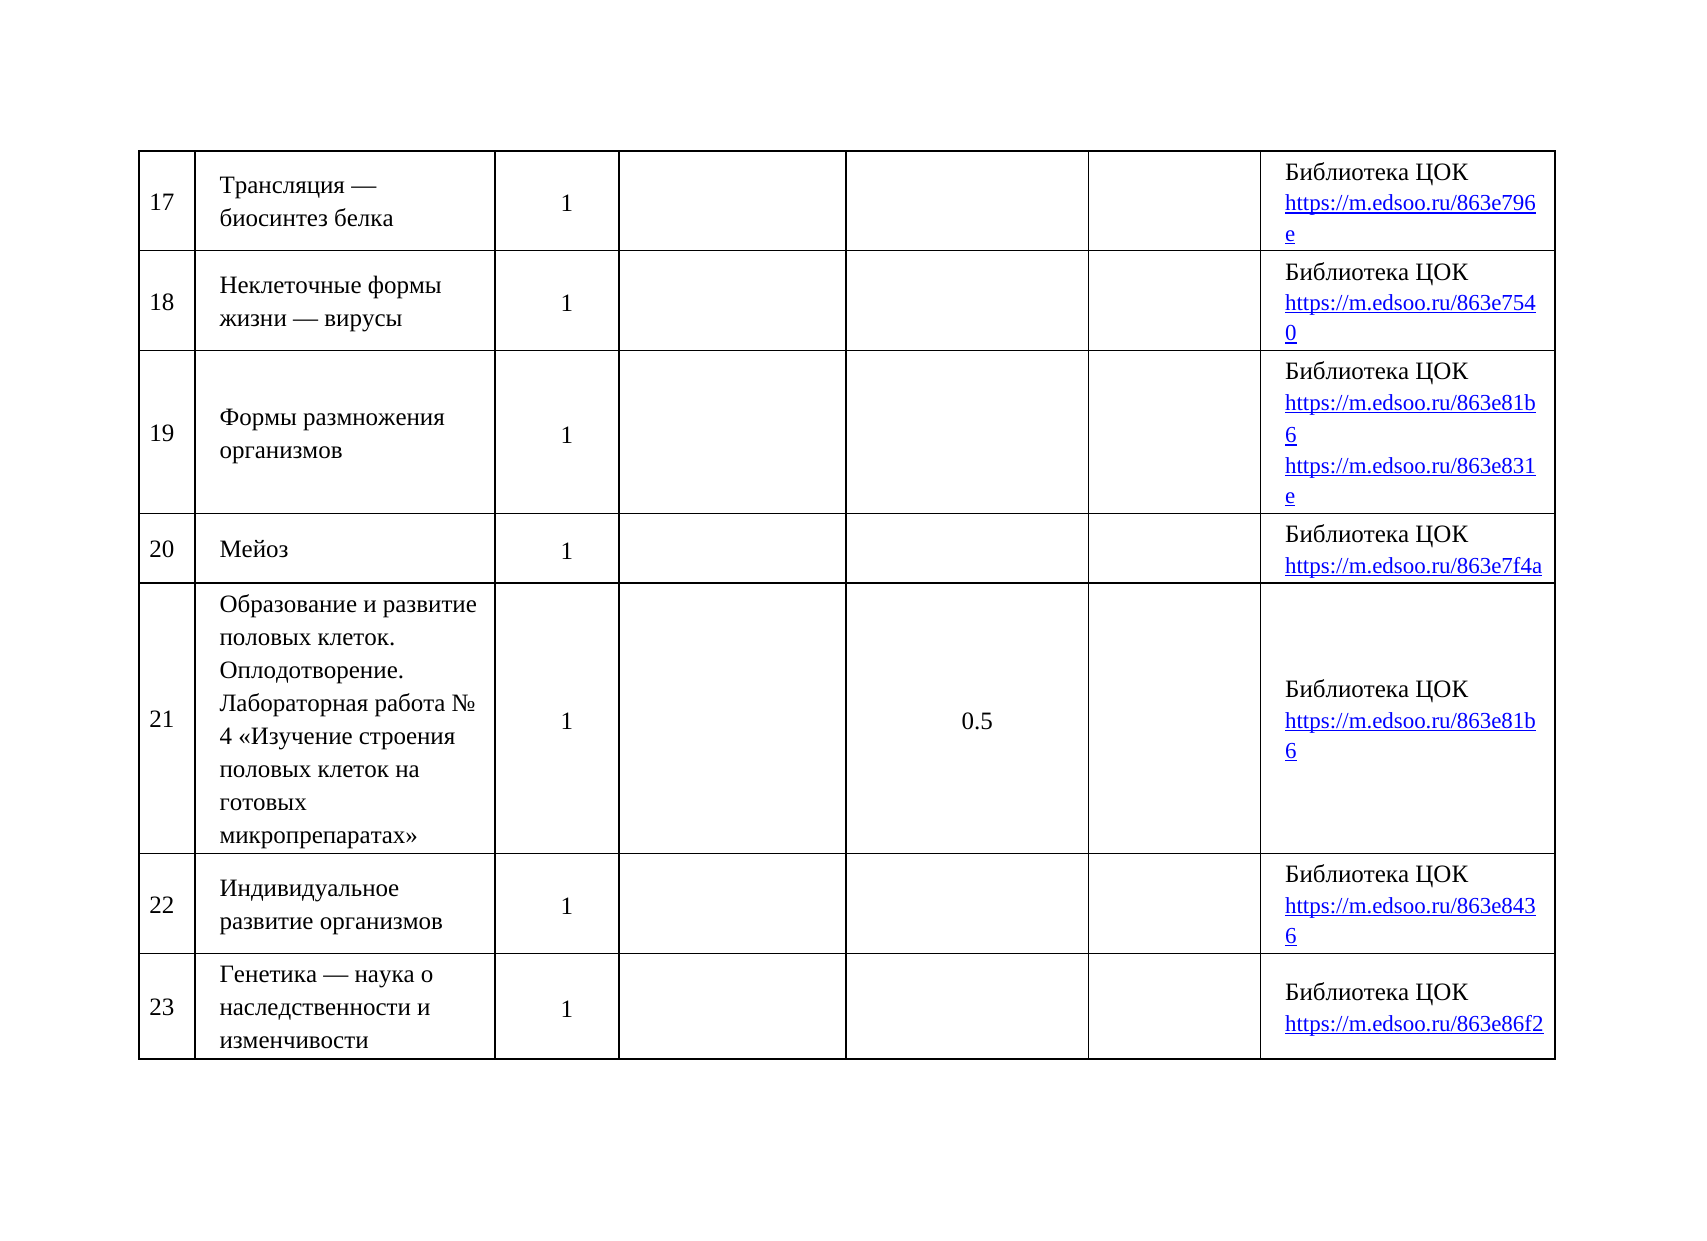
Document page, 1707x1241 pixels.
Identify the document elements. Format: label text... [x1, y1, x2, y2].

table_cell [620, 854, 845, 952]
table_cell 1 [496, 954, 618, 1058]
table_cell [620, 152, 845, 250]
table_cell [620, 514, 845, 582]
table_cell Мейоз [196, 514, 494, 582]
table_cell 20 [140, 514, 194, 582]
table_cell Библиотека ЦОК https://m.edsoo.ru/863e81b6 [1261, 584, 1554, 853]
table_cell 17 [140, 152, 194, 250]
table_cell Трансляция — биосинтез белка [196, 152, 494, 250]
table_cell Библиотека ЦОК https://m.edsoo.ru/863e86f2 [1261, 954, 1554, 1058]
table_cell [620, 251, 845, 349]
table_cell Индивидуальное развитие организмов [196, 854, 494, 952]
table_cell 1 [496, 351, 618, 513]
table_cell [620, 584, 845, 853]
table_cell [847, 251, 1088, 349]
table_cell 23 [140, 954, 194, 1058]
table_cell 1 [496, 584, 618, 853]
table_cell [1089, 954, 1260, 1058]
table_cell Библиотека ЦОК https://m.edsoo.ru/863e81b6 https://m.edsoo.ru/863e831e [1261, 351, 1554, 513]
table_cell [1089, 251, 1260, 349]
table_cell 1 [496, 251, 618, 349]
table_cell [1089, 152, 1260, 250]
table_cell 0.5 [847, 584, 1088, 853]
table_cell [1261, 152, 1554, 250]
table_cell 1 [496, 514, 618, 582]
table_cell 18 [140, 251, 194, 349]
table_cell 21 [140, 584, 194, 853]
table_cell 1 [496, 854, 618, 952]
table_cell Неклеточные формы жизни — вирусы [196, 251, 494, 349]
table_cell [847, 351, 1088, 513]
table_cell [1089, 514, 1260, 582]
table_cell [847, 954, 1088, 1058]
table_cell Библиотека ЦОК https://m.edsoo.ru/863e7540 [1261, 251, 1554, 349]
table_cell [847, 854, 1088, 952]
table_cell [847, 152, 1088, 250]
table_cell [620, 954, 845, 1058]
table_cell [620, 351, 845, 513]
table_cell 19 [140, 351, 194, 513]
table_cell 22 [140, 854, 194, 952]
table_cell Генетика — наука о наследственности и изменчивости [196, 954, 494, 1058]
table_cell Образование и развитие половых клеток. Оплодотворение. Лабораторная работа № 4 «Изучение строения половых клеток на готовых микропрепаратах» [196, 584, 494, 853]
table_cell [847, 514, 1088, 582]
table_cell [1089, 584, 1260, 853]
table_cell Библиотека ЦОК https://m.edsoo.ru/863e8436 [1261, 854, 1554, 952]
table_cell [1089, 351, 1260, 513]
table_cell 1 [496, 152, 618, 250]
table_cell [1089, 854, 1260, 952]
table_cell Библиотека ЦОК https://m.edsoo.ru/863e7f4a [1261, 514, 1554, 582]
table_cell Формы размножения организмов [196, 351, 494, 513]
